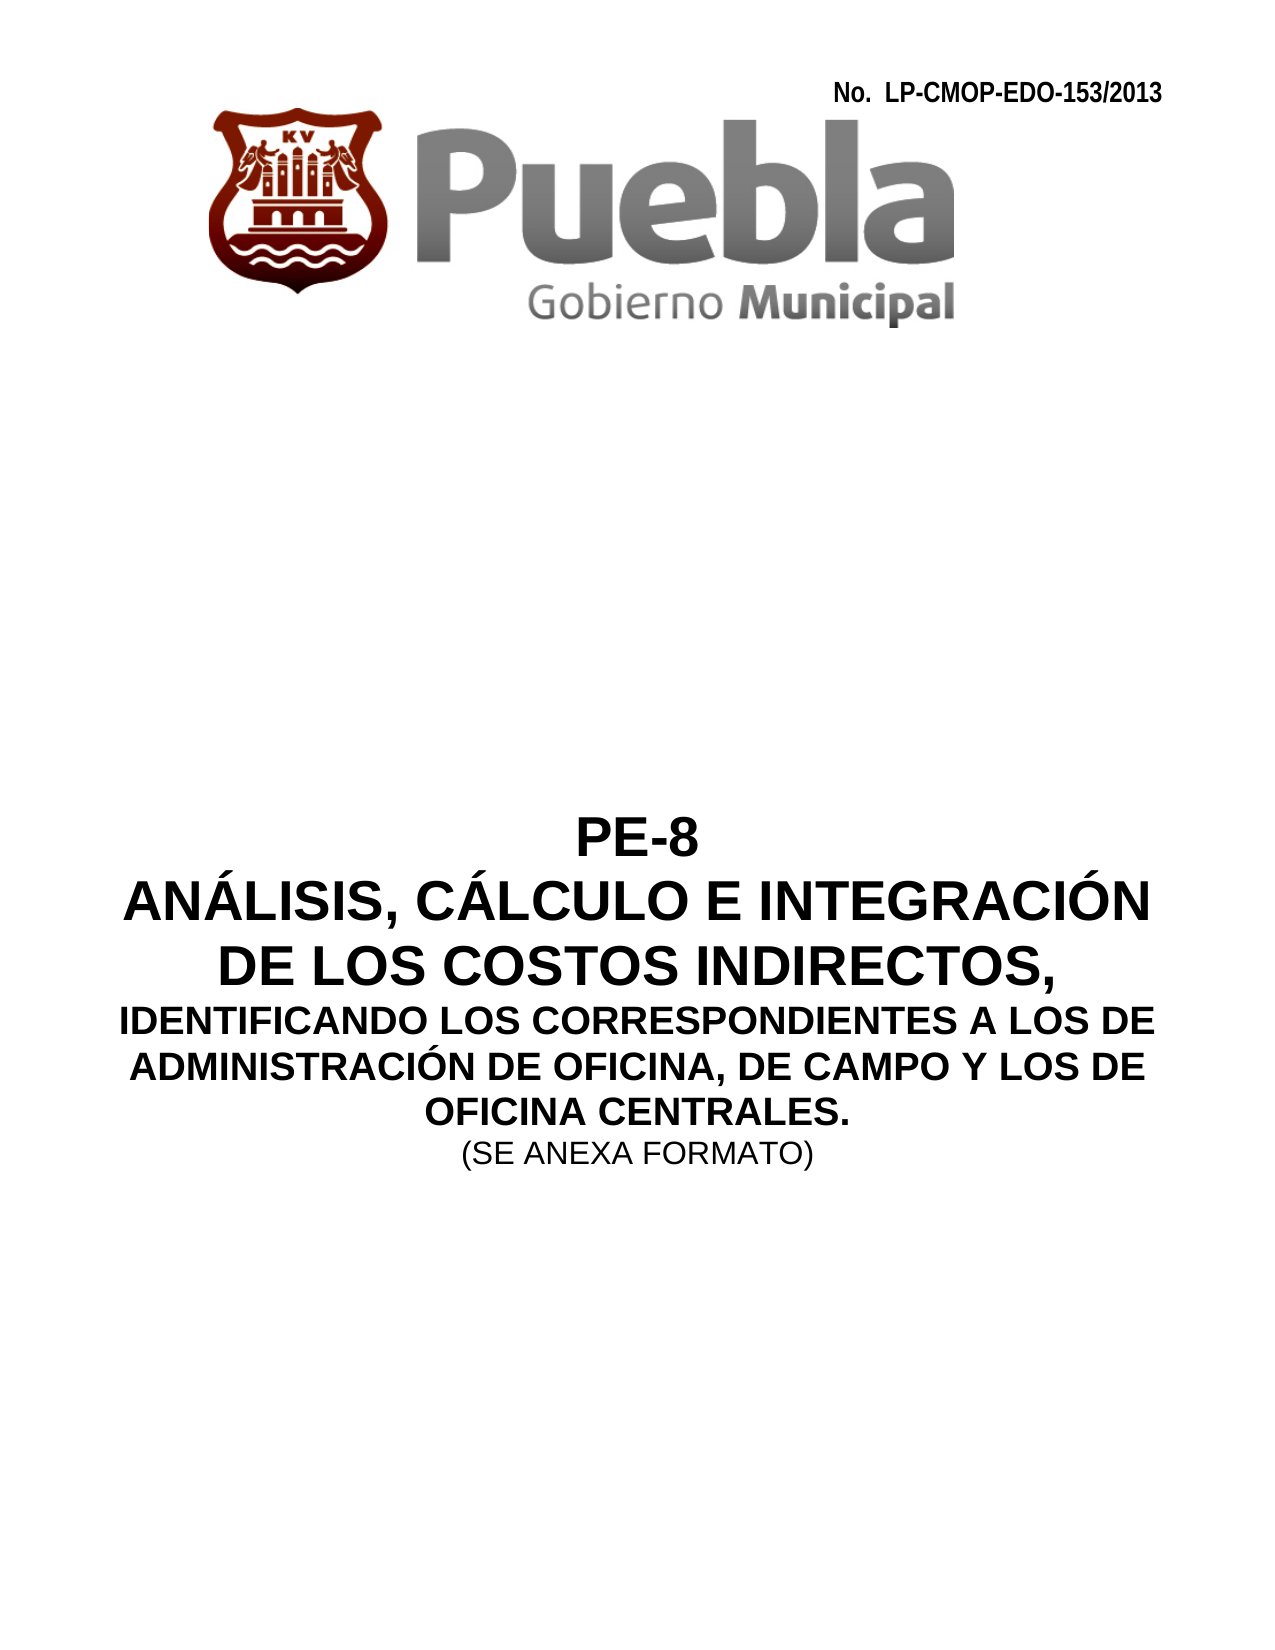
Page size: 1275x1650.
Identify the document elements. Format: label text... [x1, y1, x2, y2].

picture [208, 108, 954, 328]
text (SE ANEXA FORMATO) [112, 1134, 1162, 1171]
text IDENTIFICANDO LOS CORRESPONDIENTES A LOS DE ADMINISTRACIÓN DE OFICINA, DE CAMPO Y LOS DE OFICINA CENTRALES. [112, 997, 1162, 1134]
text PE-8 [112, 803, 1162, 868]
text ANÁLISIS, CÁLCULO E INTEGRACIÓN DE LOS COSTOS INDIRECTOS, [112, 868, 1162, 997]
